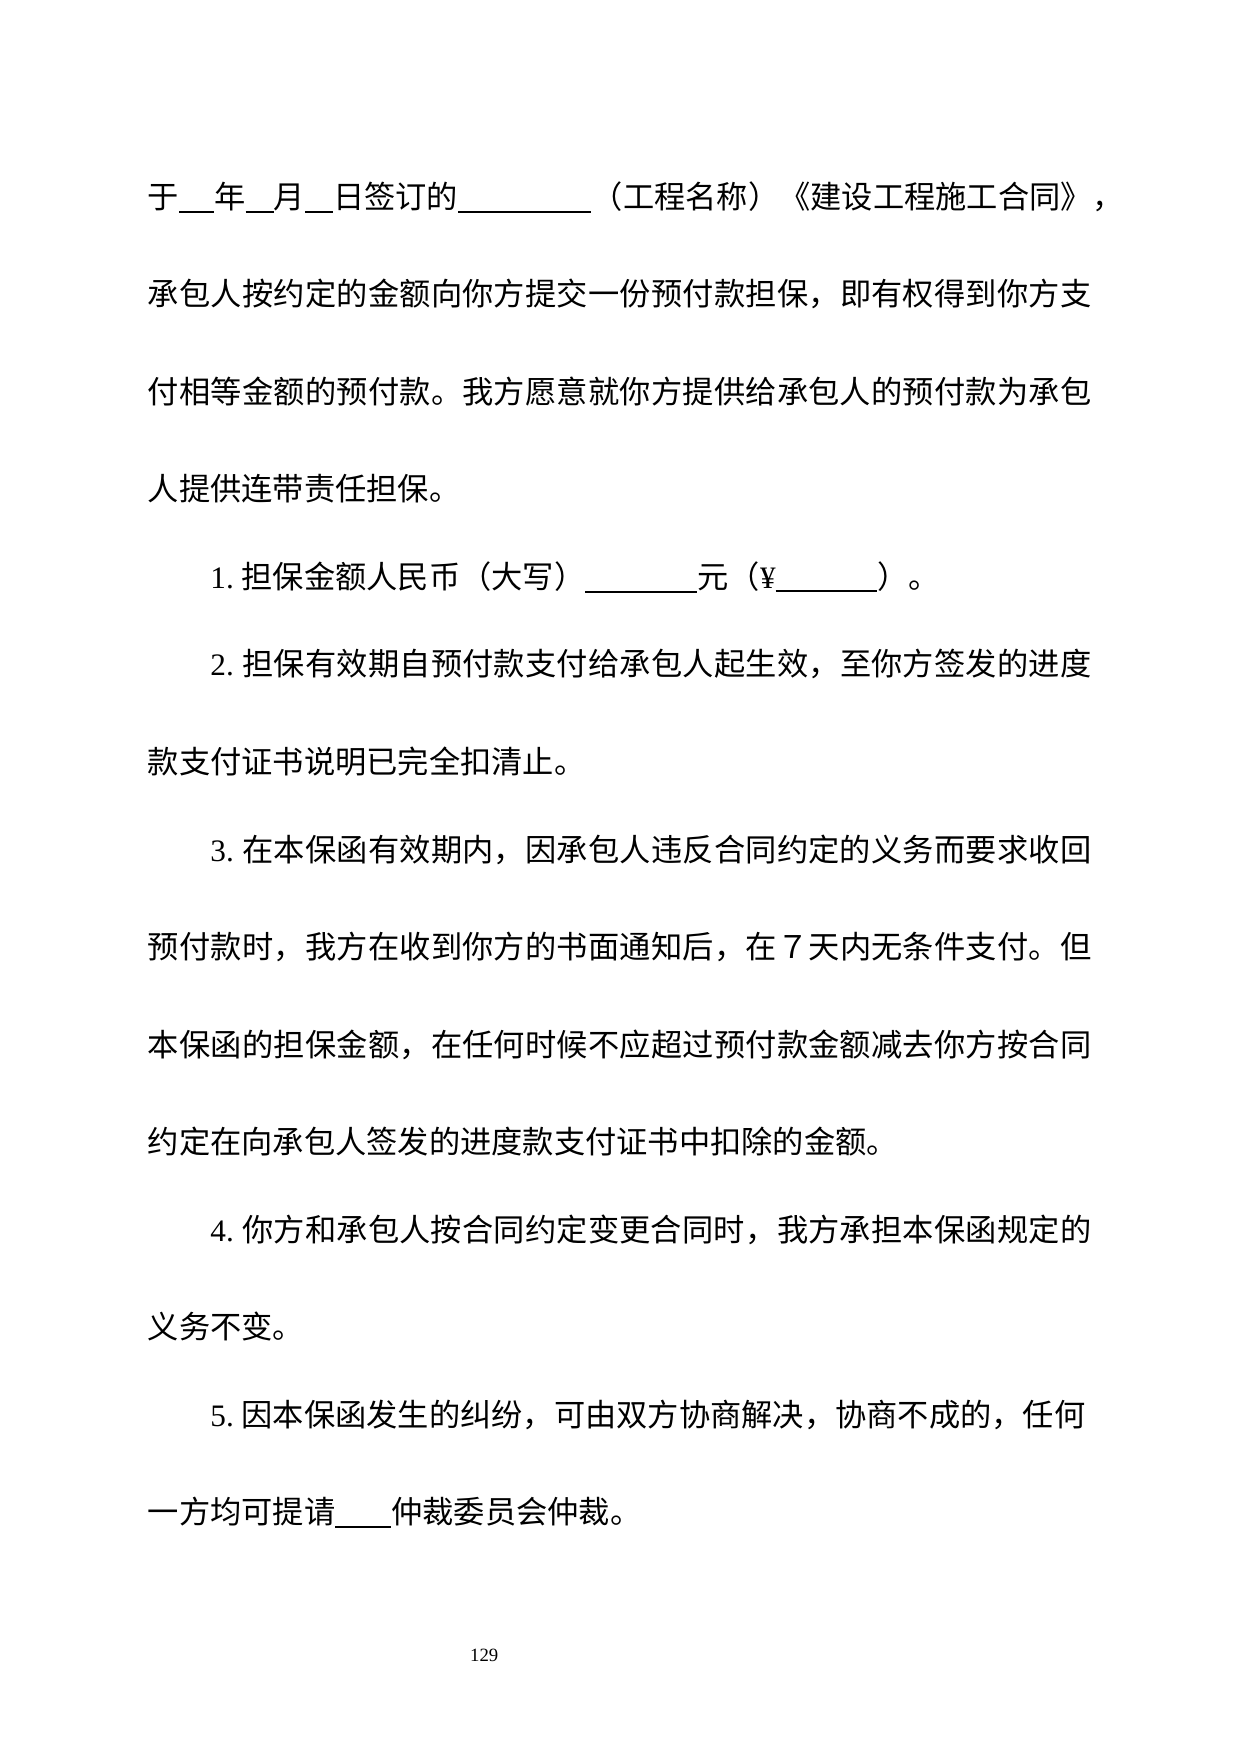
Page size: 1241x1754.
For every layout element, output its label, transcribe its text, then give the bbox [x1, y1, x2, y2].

text 1. 担保金额人民币（大写） 元（¥ ）。 [148, 542, 1092, 607]
text 4. 你方和承包人按合同约定变更合同时，我方承担本保函规定的义务不变。 [148, 1195, 1092, 1357]
text 于 年 月 日签订的 （工程名称）《建设工程施工合同》，承包人按约定的金额向你方提交一份预付款担保，即有权得到你方支付相等金额的预付款。我方愿意就你方提供给承包人的预付款为承包人提供连带责任担保。 [148, 162, 1092, 519]
text 5. 因本保函发生的纠纷，可由双方协商解决，协商不成的，任何一方均可提请 仲裁委员会仲裁。 [148, 1380, 1092, 1542]
text 2. 担保有效期自预付款支付给承包人起生效，至你方签发的进度款支付证书说明已完全扣清止。 [148, 630, 1092, 792]
text 3. 在本保函有效期内，因承包人违反合同约定的义务而要求收回预付款时，我方在收到你方的书面通知后，在７天内无条件支付。但本保函的担保金额，在任何时候不应超过预付款金额减去你方按合同约定在向承包人签发的进度款支付证书中扣除的金额。 [148, 815, 1092, 1172]
